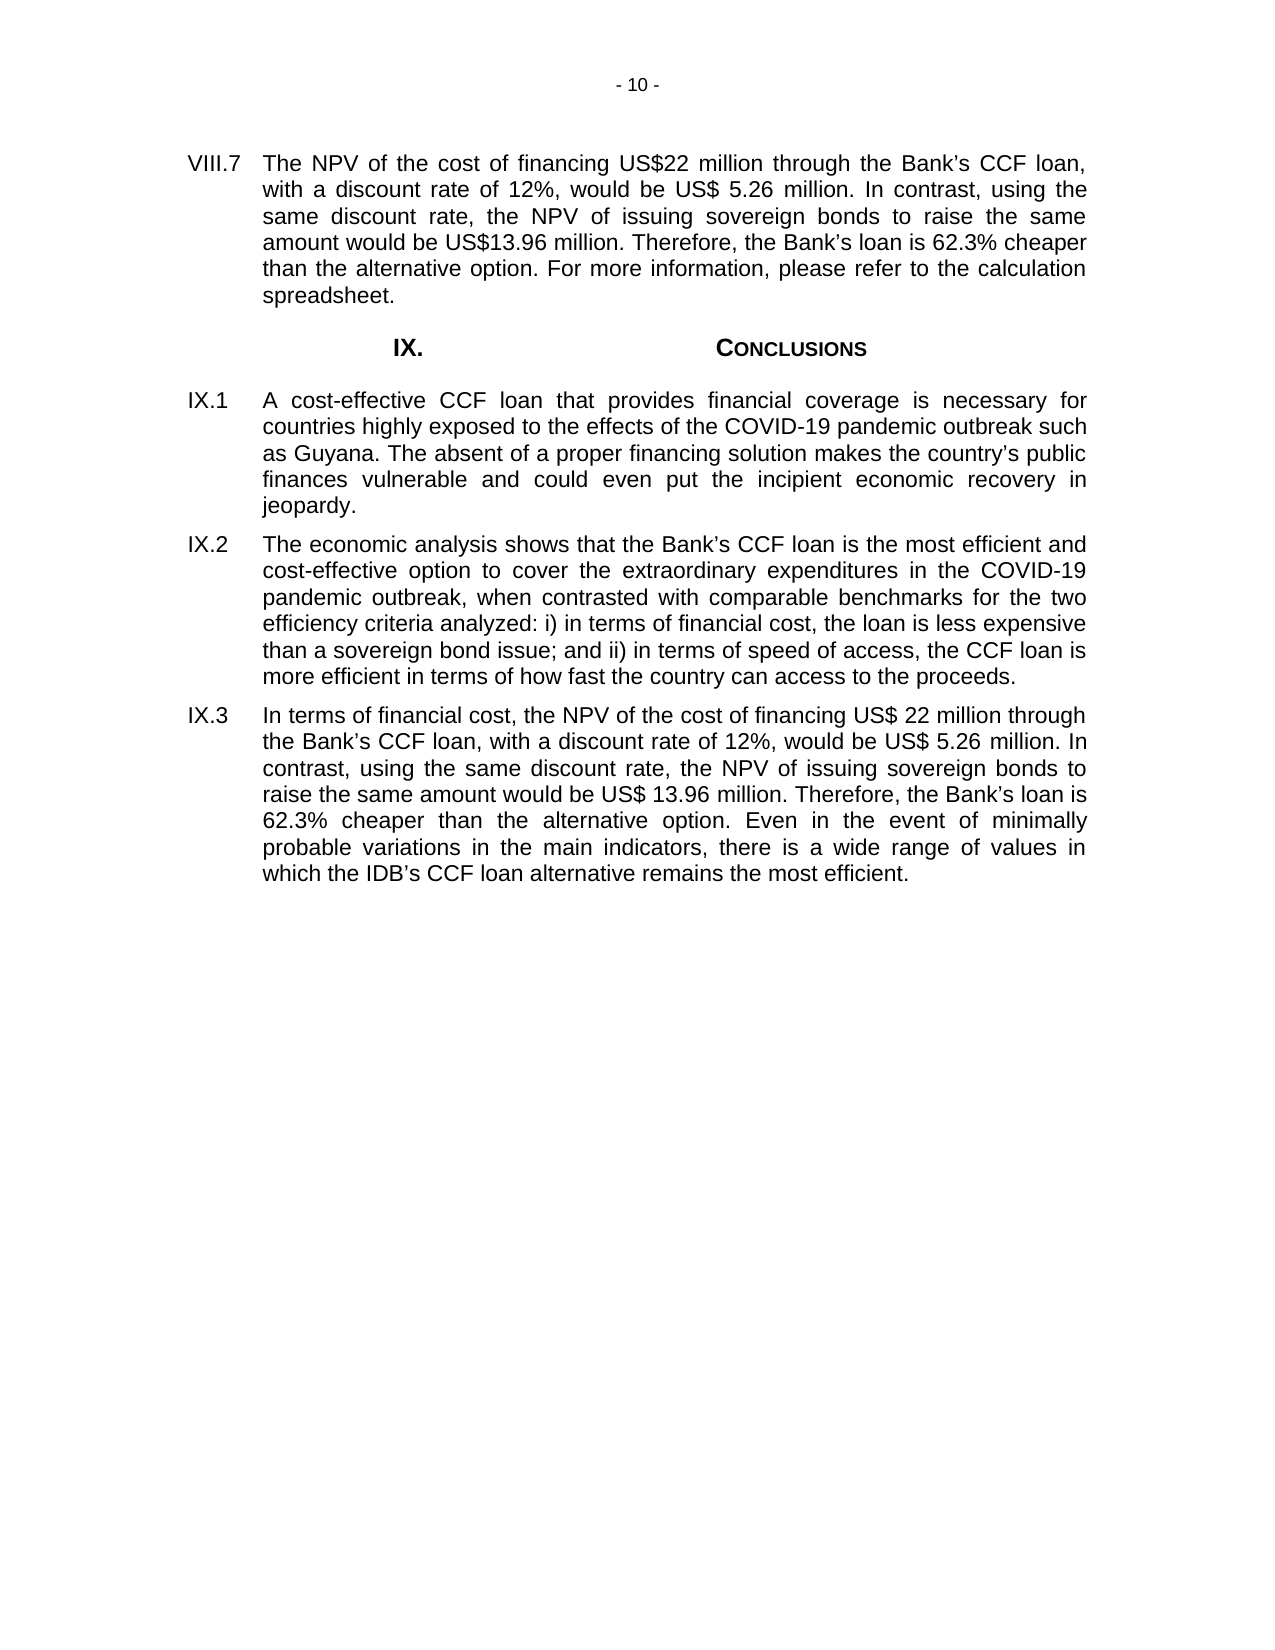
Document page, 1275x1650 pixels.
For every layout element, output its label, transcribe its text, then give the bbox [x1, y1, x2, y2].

text A cost-effective CCF loan that provides financial coverage is necessary for countries highly exposed to the effects of the COVID-19 pandemic outbreak such as Guyana. The absent of a proper financing solution makes the country’s public finances vulnerable and could even put the incipient economic recovery in jeopardy. [187, 387, 1087, 519]
text The NPV of the cost of financing US$22 million through the Bank’s CCF loan, with a discount rate of 12%, would be US$ 5.26 million. In contrast, using the same discount rate, the NPV of issuing sovereign bonds to raise the same amount would be US$13.96 million. Therefore, the Bank’s loan is 62.3% cheaper than the alternative option. For more information, please refer to the calculation spreadsheet. [187, 150, 1087, 308]
text In terms of financial cost, the NPV of the cost of financing US$ 22 million through the Bank’s CCF loan, with a discount rate of 12%, would be US$ 5.26 million. In contrast, using the same discount rate, the NPV of issuing sovereign bonds to raise the same amount would be US$ 13.96 million. Therefore, the Bank’s loan is 62.3% cheaper than the alternative option. Even in the event of minimally probable variations in the main indicators, there is a wide range of values in which the IDB’s CCF loan alternative remains the most efficient. [187, 702, 1087, 886]
text Conclusions [187, 333, 1087, 362]
text The economic analysis shows that the Bank’s CCF loan is the most efficient and cost-effective option to cover the extraordinary expenditures in the COVID-19 pandemic outbreak, when contrasted with comparable benchmarks for the two efficiency criteria analyzed: i) in terms of financial cost, the loan is less expensive than a sovereign bond issue; and ii) in terms of speed of access, the CCF loan is more efficient in terms of how fast the country can access to the proceeds. [187, 531, 1087, 689]
